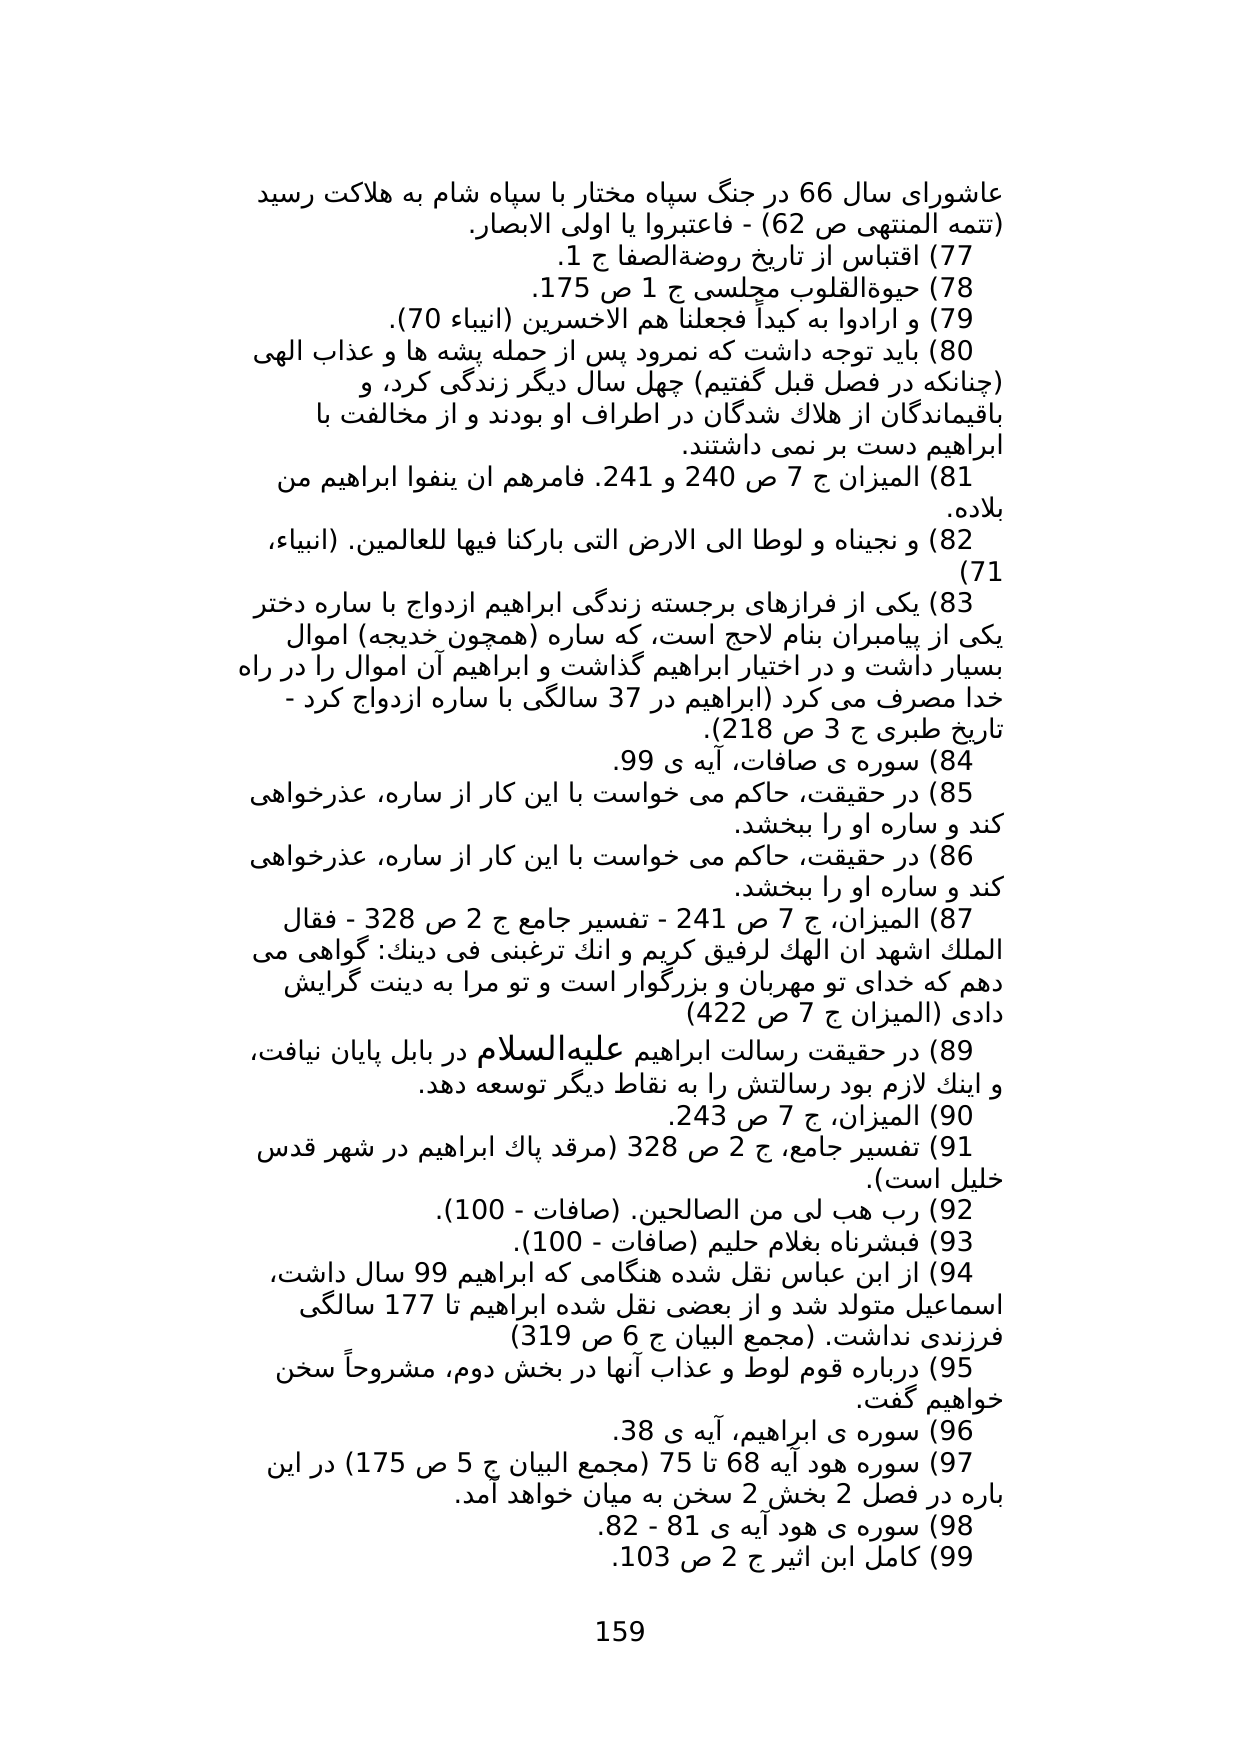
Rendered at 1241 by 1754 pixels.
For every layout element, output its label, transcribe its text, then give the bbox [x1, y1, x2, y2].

text 82) و نجيناه و لوطا الى الارض التى باركنا فيها للعالمين. (انبياء، 71) [236, 524, 1004, 587]
text 81) الميزان ج 7 ص 240 و 241. فامرهم ان ينفوا ابراهيم من بلاده. [236, 461, 1004, 524]
text 99) كامل ابن اثير ج 2 ص 103. [236, 1542, 1004, 1573]
text 86) در حقيقت، حاكم مى خواست با اين كار از ساره، عذرخواهى كند و ساره او را ببخشد. [236, 840, 1004, 903]
text 91) تفسير جامع، ج 2 ص 328 (مرقد پاك ابراهيم در شهر قدس خليل است). [236, 1131, 1004, 1194]
text 77) اقتباس از تاريخ روضةالصفا ج 1. [236, 240, 1004, 272]
text 85) در حقيقت، حاكم مى خواست با اين كار از ساره، عذرخواهى كند و ساره او را ببخشد. [236, 777, 1004, 840]
text 97) سوره هود آيه 68 تا 75 (مجمع البيان ج 5 ص 175) در اين باره در فصل 2 بخش 2 سخن به ميان خواهد آمد. [236, 1447, 1004, 1510]
text 83) يكى از فرازهاى برجسته زندگى ابراهيم ازدواج با ساره دختر يكى از پيامبران بنام لاحج است، كه ساره (همچون خديجه) اموال بسيار داشت و در اختيار ابراهيم گذاشت و ابراهيم آن اموال را در راه خدا مصرف مى كرد (ابراهيم در 37 سالگى با ساره ازدواج كرد - تاريخ طبرى ج 3 ص 218). [236, 587, 1004, 745]
text 92) رب هب لى من الصالحين. (صافات - 100). [236, 1194, 1004, 1226]
text 98) سوره ى هود آيه ى 81 - 82. [236, 1510, 1004, 1542]
text 94) از ابن عباس نقل شده هنگامى كه ابراهيم 99 سال داشت، اسماعيل متولد شد و از بعضى نقل شده ابراهيم تا 177 سالگى فرزندى نداشت. (مجمع البيان ج 6 ص 319) [236, 1258, 1004, 1352]
text 79) و ارادوا به كيداً فجعلنا هم الاخسرين (انيباء 70). [236, 303, 1004, 335]
text 84) سوره ى صافات، آيه ى 99. [236, 745, 1004, 777]
text 87) الميزان، ج 7 ص 241 - تفسير جامع ج 2 ص 328 - فقال الملك اشهد ان الهك لرفيق كريم و انك ترغبنى فى دينك: گواهى مى دهم كه خداى تو مهربان و بزرگوار است و تو مرا به دينت گرايش دادى (الميزان ج 7 ص 422) [236, 903, 1004, 1029]
text 96) سوره ى ابراهيم، آيه ى 38. [236, 1415, 1004, 1447]
text 95) درباره قوم لوط و عذاب آنها در بخش دوم، مشروحاً سخن خواهيم گفت. [236, 1352, 1004, 1415]
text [236, 177, 1004, 240]
text 89) در حقيقت رسالت ابراهيم عليه‌السلام در بابل پايان نيافت، و اينك لازم بود رسالتش را به نقاط ديگر توسعه دهد. [236, 1029, 1004, 1100]
text 80) بايد توجه داشت كه نمرود پس از حمله پشه ها و عذاب الهى (چنانكه در فصل قبل گفتيم) چهل سال ديگر زندگى كرد، و باقيماندگان از هلاك شدگان در اطراف او بودند و از مخالفت با ابراهيم دست بر نمى داشتند. [236, 335, 1004, 461]
text 90) الميزان، ج 7 ص 243. [236, 1100, 1004, 1131]
text 93) فبشرناه بغلام حليم (صافات - 100). [236, 1226, 1004, 1258]
text 78) حيوةالقلوب مجلسى ج 1 ص 175. [236, 272, 1004, 303]
